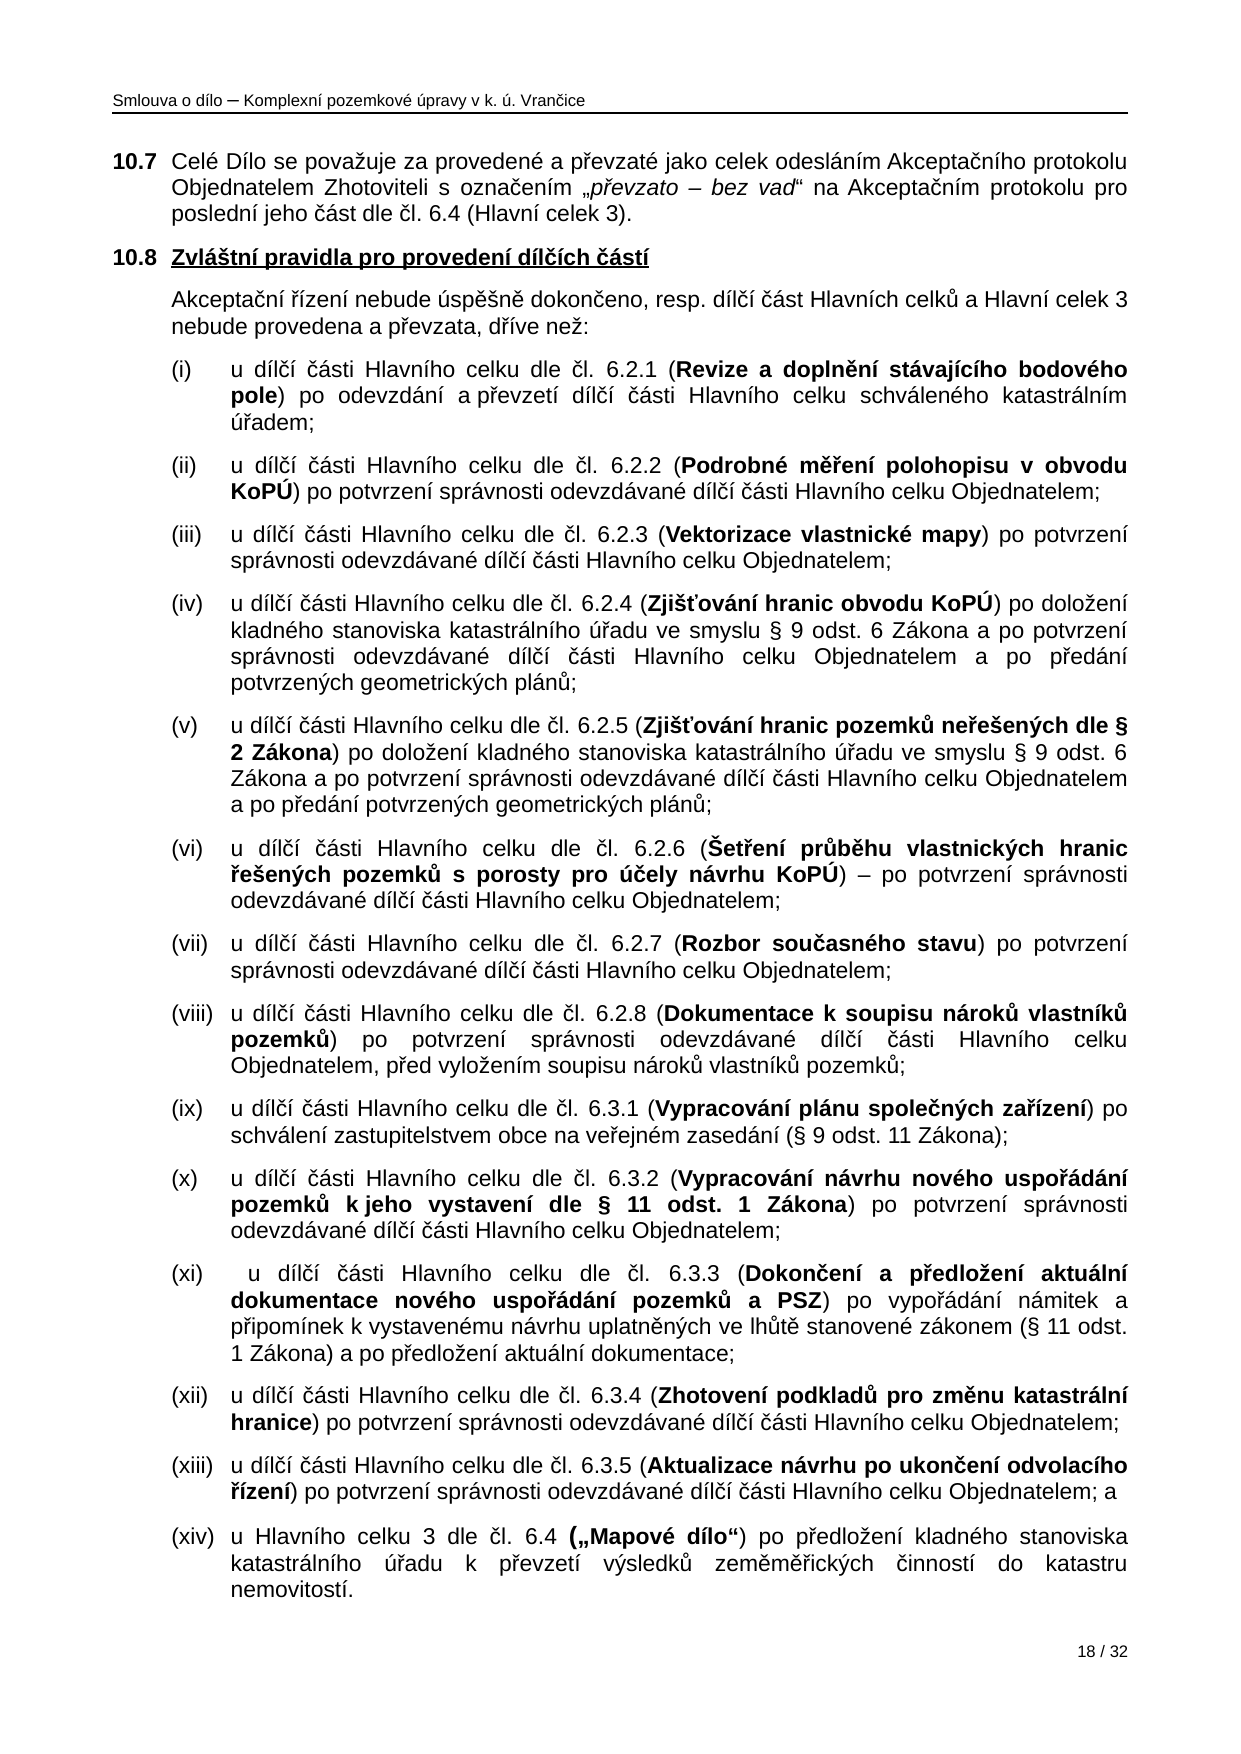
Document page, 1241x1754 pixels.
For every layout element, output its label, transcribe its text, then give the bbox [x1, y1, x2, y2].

list u Hlavního celku 3 dle čl. 6.4 („Mapové dílo“) po předložení kladného stanoviska katastrálního úřadu k převzetí výsledků zeměměřických činností do katastru nemovitostí. [171, 1521, 1128, 1603]
list u dílčí části Hlavního celku dle čl. 6.2.2 (Podrobné měření polohopisu v obvodu KoPÚ) po potvrzení správnosti odevzdávané dílčí části Hlavního celku Objednatelem; [171, 452, 1128, 504]
list u dílčí části Hlavního celku dle čl. 6.2.8 (Dokumentace k soupisu nároků vlastníků pozemků) po potvrzení správnosti odevzdávané dílčí části Hlavního celku Objednatelem, před vyložením soupisu nároků vlastníků pozemků; [171, 999, 1128, 1079]
list u dílčí části Hlavního celku dle čl. 6.3.5 (Aktualizace návrhu po ukončení odvolacího řízení) po potvrzení správnosti odevzdávané dílčí části Hlavního celku Objednatelem; a [171, 1452, 1128, 1504]
list u dílčí části Hlavního celku dle čl. 6.3.2 (Vypracování návrhu nového uspořádání pozemků k jeho vystavení dle § 11 odst. 1 Zákona) po potvrzení správnosti odevzdávané dílčí části Hlavního celku Objednatelem; [171, 1165, 1128, 1244]
list u dílčí části Hlavního celku dle čl. 6.3.4 (Zhotovení podkladů pro změnu katastrální hranice) po potvrzení správnosti odevzdávané dílčí části Hlavního celku Objednatelem; [171, 1382, 1128, 1435]
text Celé Dílo se považuje za provedené a převzaté jako celek odesláním Akceptačního protokolu Objednatelem Zhotoviteli s označením „převzato – bez vad“ na Akceptačním protokolu pro poslední jeho část dle čl. 6.4 (Hlavní celek 3). [112, 148, 1128, 227]
list u dílčí části Hlavního celku dle čl. 6.2.4 (Zjišťování hranic obvodu KoPÚ) po doložení kladného stanoviska katastrálního úřadu ve smyslu § 9 odst. 6 Zákona a po potvrzení správnosti odevzdávané dílčí části Hlavního celku Objednatelem a po předání potvrzených geometrických plánů; [171, 590, 1128, 696]
list u dílčí části Hlavního celku dle čl. 6.2.3 (Vektorizace vlastnické mapy) po potvrzení správnosti odevzdávané dílčí části Hlavního celku Objednatelem; [171, 521, 1128, 574]
list u dílčí části Hlavního celku dle čl. 6.2.5 (Zjišťování hranic pozemků neřešených dle § 2 Zákona) po doložení kladného stanoviska katastrálního úřadu ve smyslu § 9 odst. 6 Zákona a po potvrzení správnosti odevzdávané dílčí části Hlavního celku Objednatelem a po předání potvrzených geometrických plánů; [171, 712, 1128, 818]
list u dílčí části Hlavního celku dle čl. 6.2.1 (Revize a doplnění stávajícího bodového pole) po odevzdání a převzetí dílčí části Hlavního celku schváleného katastrálním úřadem; [171, 356, 1128, 435]
list u dílčí části Hlavního celku dle čl. 6.3.1 (Vypracování plánu společných zařízení) po schválení zastupitelstvem obce na veřejném zasedání (§ 9 odst. 11 Zákona); [171, 1095, 1128, 1148]
list u dílčí části Hlavního celku dle čl. 6.3.3 (Dokončení a předložení aktuální dokumentace nového uspořádání pozemků a PSZ) po vypořádání námitek a připomínek k vystavenému návrhu uplatněných ve lhůtě stanovené zákonem (§ 11 odst. 1 Zákona) a po předložení aktuální dokumentace; [171, 1260, 1128, 1366]
list u dílčí části Hlavního celku dle čl. 6.2.7 (Rozbor současného stavu) po potvrzení správnosti odevzdávané dílčí části Hlavního celku Objednatelem; [171, 930, 1128, 983]
list Akceptační řízení nebude úspěšně dokončeno, resp. dílčí část Hlavních celků a Hlavní celek 3 nebude provedena a převzata, dříve než: [171, 286, 1128, 339]
list u dílčí části Hlavního celku dle čl. 6.2.6 (Šetření průběhu vlastnických hranic řešených pozemků s porosty pro účely návrhu KoPÚ) – po potvrzení správnosti odevzdávané dílčí části Hlavního celku Objednatelem; [171, 834, 1128, 913]
text Zvláštní pravidla pro provedení dílčích částí [112, 243, 1128, 270]
